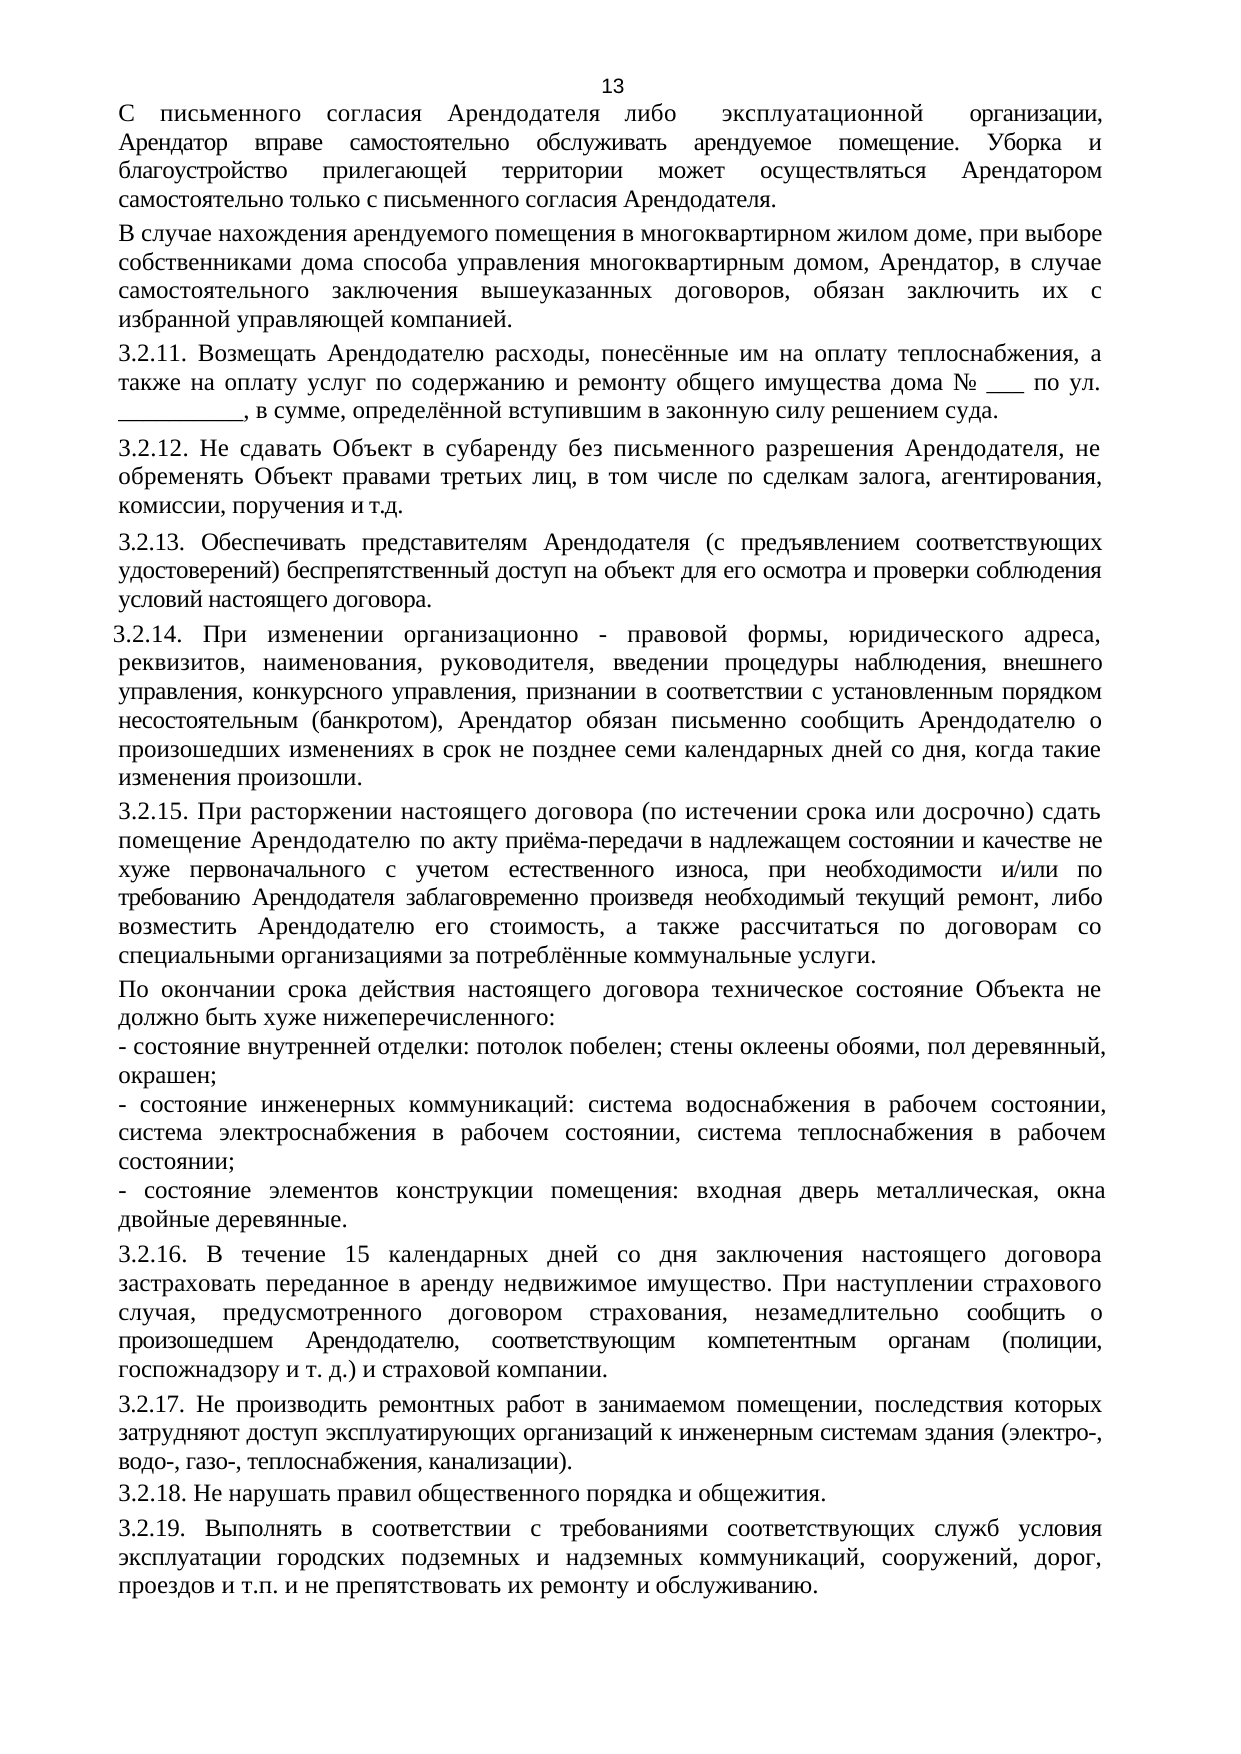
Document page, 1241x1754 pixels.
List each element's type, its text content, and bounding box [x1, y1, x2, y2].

text 3.2.11. Возмещать Арендодателю расходы, понесённые им на оплату теплоснабжения, а также на оплату услуг по содержанию и ремонту общего имущества дома № ___ по ул. __________, в сумме, определённой вступившим в законную силу решением суда. [118, 338, 1103, 424]
text 3.2.15. При расторжении настоящего договора (по истечении срока или досрочно) сдать помещение Арендодателю по акту приёма-передачи в надлежащем состоянии и качестве не хуже первоначального с учетом естественного износа, при необходимости и/или по требованию Арендодателя заблаговременно произведя необходимый текущий ремонт, либо возместить Арендодателю его стоимость, а также рассчитаться по договорам со специальными организациями за потреблённые коммунальные услуги. [118, 796, 1103, 969]
text - состояние внутренней отделки: потолок побелен; стены оклеены обоями, пол деревянный, окрашен; [118, 1031, 1107, 1089]
text 3.2.18. Не нарушать правил общественного порядка и общежития. [118, 1478, 1103, 1507]
text 3.2.12. Не сдавать Объект в субаренду без письменного разрешения Арендодателя, не обременять Объект правами третьих лиц, в том числе по сделкам залога, агентирования, комиссии, поручения и т.д. [118, 433, 1103, 519]
text В случае нахождения арендуемого помещения в многоквартирном жилом доме, при выборе собственниками дома способа управления многоквартирным домом, Арендатор, в случае самостоятельного заключения вышеуказанных договоров, обязан заключить их с избранной управляющей компанией. [118, 218, 1103, 333]
text По окончании срока действия настоящего договора техническое состояние Объекта не должно быть хуже нижеперечисленного: [118, 974, 1103, 1031]
text 3.2.16. В течение 15 календарных дней со дня заключения настоящего договора застраховать переданное в аренду недвижимое имущество. При наступлении страхового случая, предусмотренного договором страхования, незамедлительно сообщить о произошедшем Арендодателю, соответствующим компетентным органам (полиции, госпожнадзору и т. д.) и страховой компании. [118, 1239, 1103, 1383]
text С письменного согласия Арендодателя либо эксплуатационной организации, Арендатор вправе самостоятельно обслуживать арендуемое помещение. Уборка и благоустройство прилегающей территории может осуществляться Арендатором самостоятельно только с письменного согласия Арендодателя. [118, 98, 1103, 213]
text 3.2.19. Выполнять в соответствии с требованиями соответствующих служб условия эксплуатации городских подземных и надземных коммуникаций, сооружений, дорог, проездов и т.п. и не препятствовать их ремонту и обслуживанию. [118, 1513, 1103, 1599]
text 3.2.14. При изменении организационно - правовой формы, юридического адреса, реквизитов, наименования, руководителя, введении процедуры наблюдения, внешнего управления, конкурсного управления, признании в соответствии с установленным порядком несостоятельным (банкротом), Арендатор обязан письменно сообщить Арендодателю о произошедших изменениях в срок не позднее семи календарных дней со дня, когда такие изменения произошли. [113, 619, 1103, 791]
text 3.2.17. Не производить ремонтных работ в занимаемом помещении, последствия которых затрудняют доступ эксплуатирующих организаций к инженерным системам здания (электро-, водо-, газо-, теплоснабжения, канализации). [118, 1389, 1103, 1475]
text - состояние элементов конструкции помещения: входная дверь металлическая, окна двойные деревянные. [118, 1175, 1107, 1232]
text - состояние инженерных коммуникаций: система водоснабжения в рабочем состоянии, система электроснабжения в рабочем состоянии, система теплоснабжения в рабочем состоянии; [118, 1089, 1107, 1175]
text 3.2.13. Обеспечивать представителям Арендодателя (с предъявлением соответствующих удостоверений) беспрепятственный доступ на объект для его осмотра и проверки соблюдения условий настоящего договора. [118, 527, 1103, 613]
